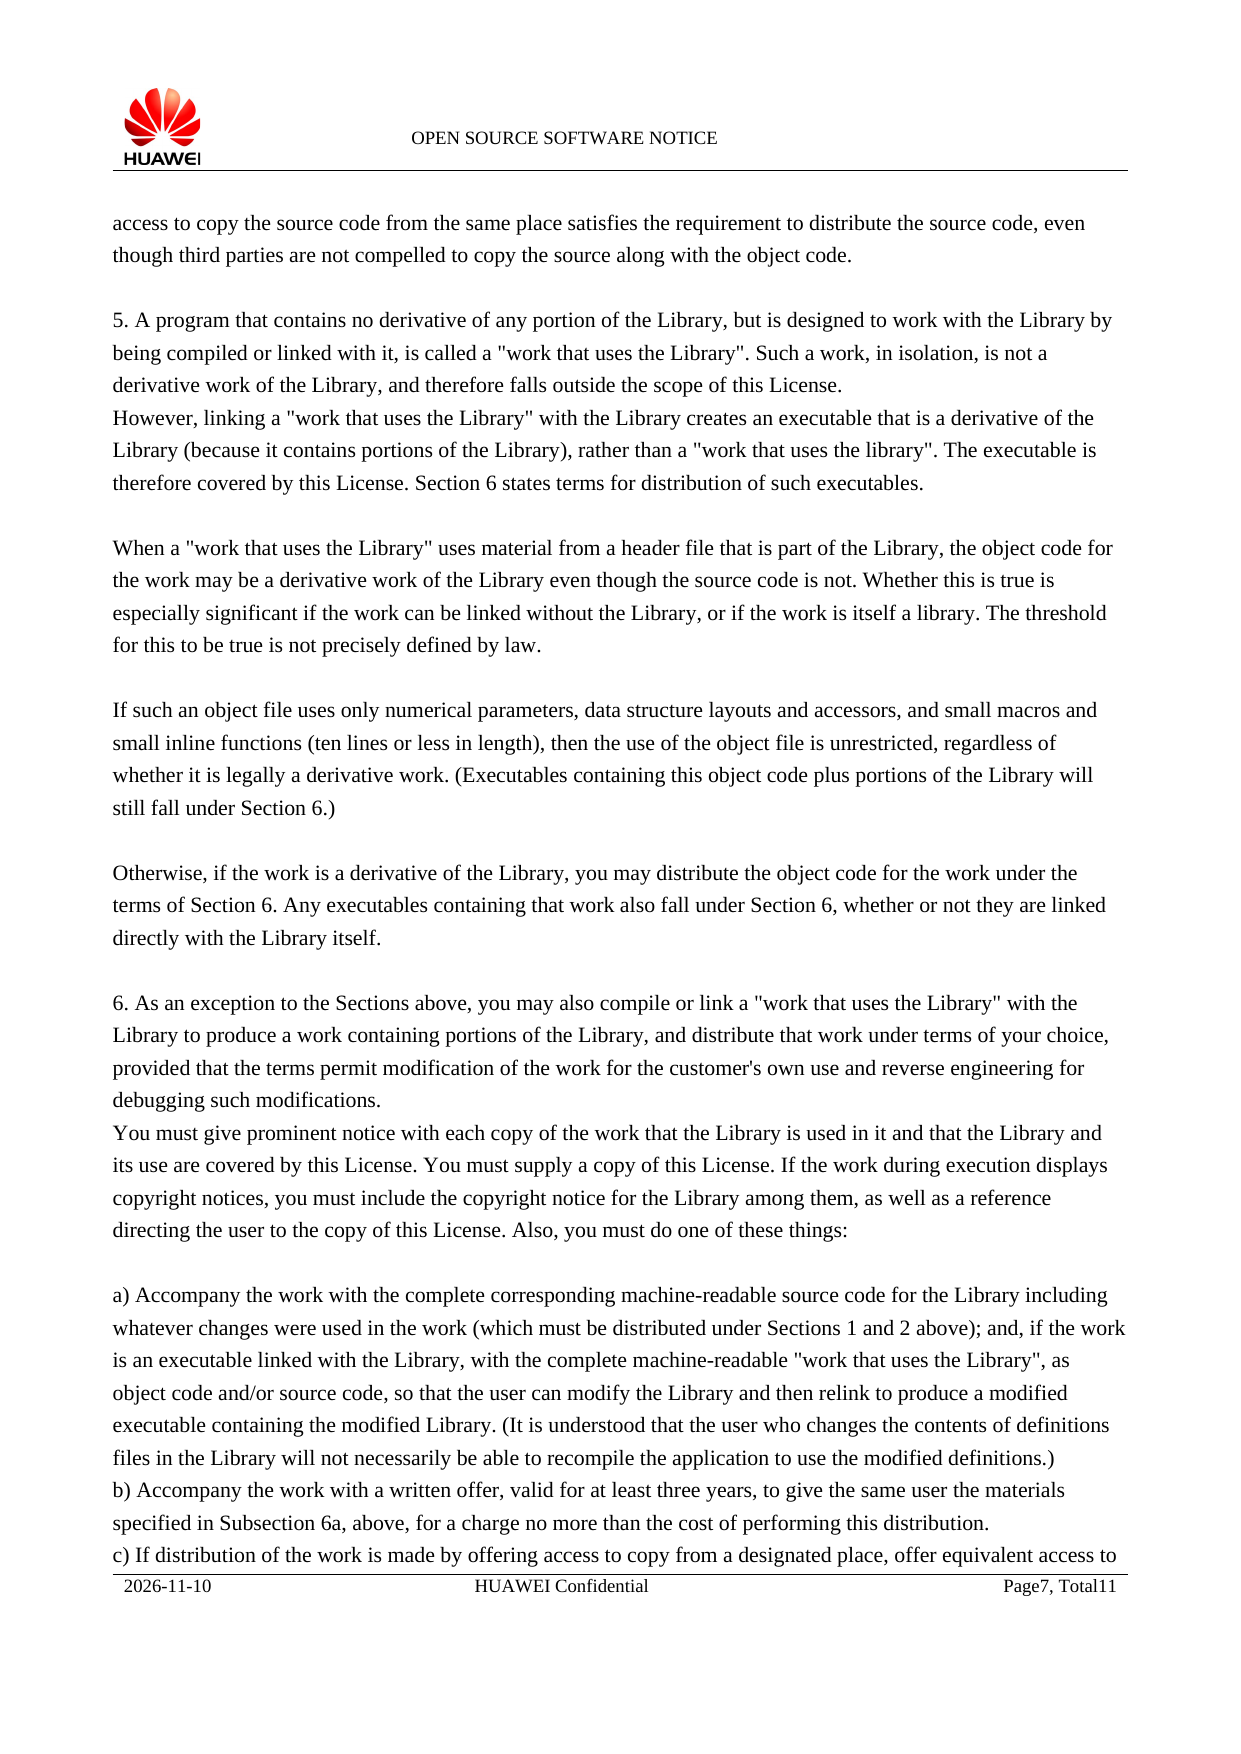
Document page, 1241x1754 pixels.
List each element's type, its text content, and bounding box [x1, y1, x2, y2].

picture [124, 88, 201, 165]
